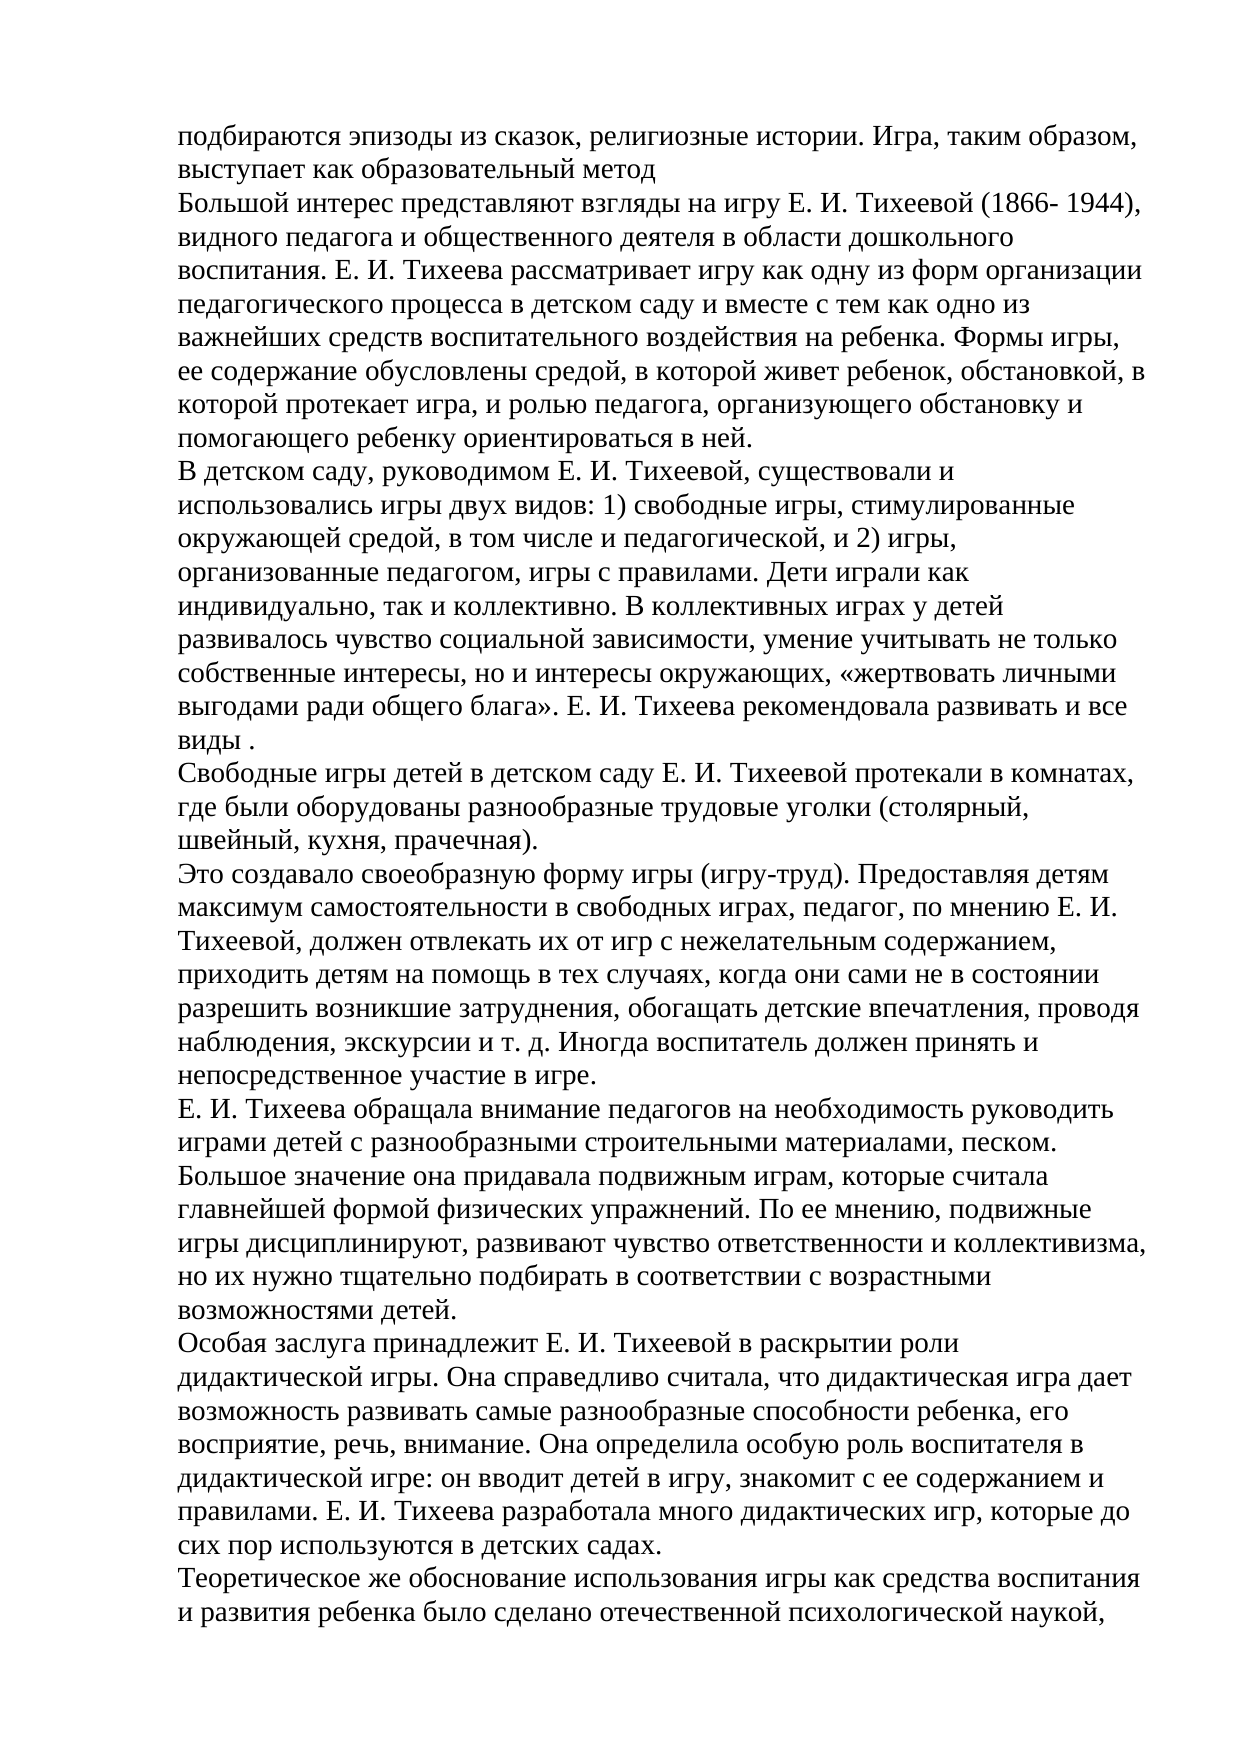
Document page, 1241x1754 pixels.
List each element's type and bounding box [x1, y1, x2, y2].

text [177, 856, 1152, 1627]
list [177, 118, 1152, 856]
